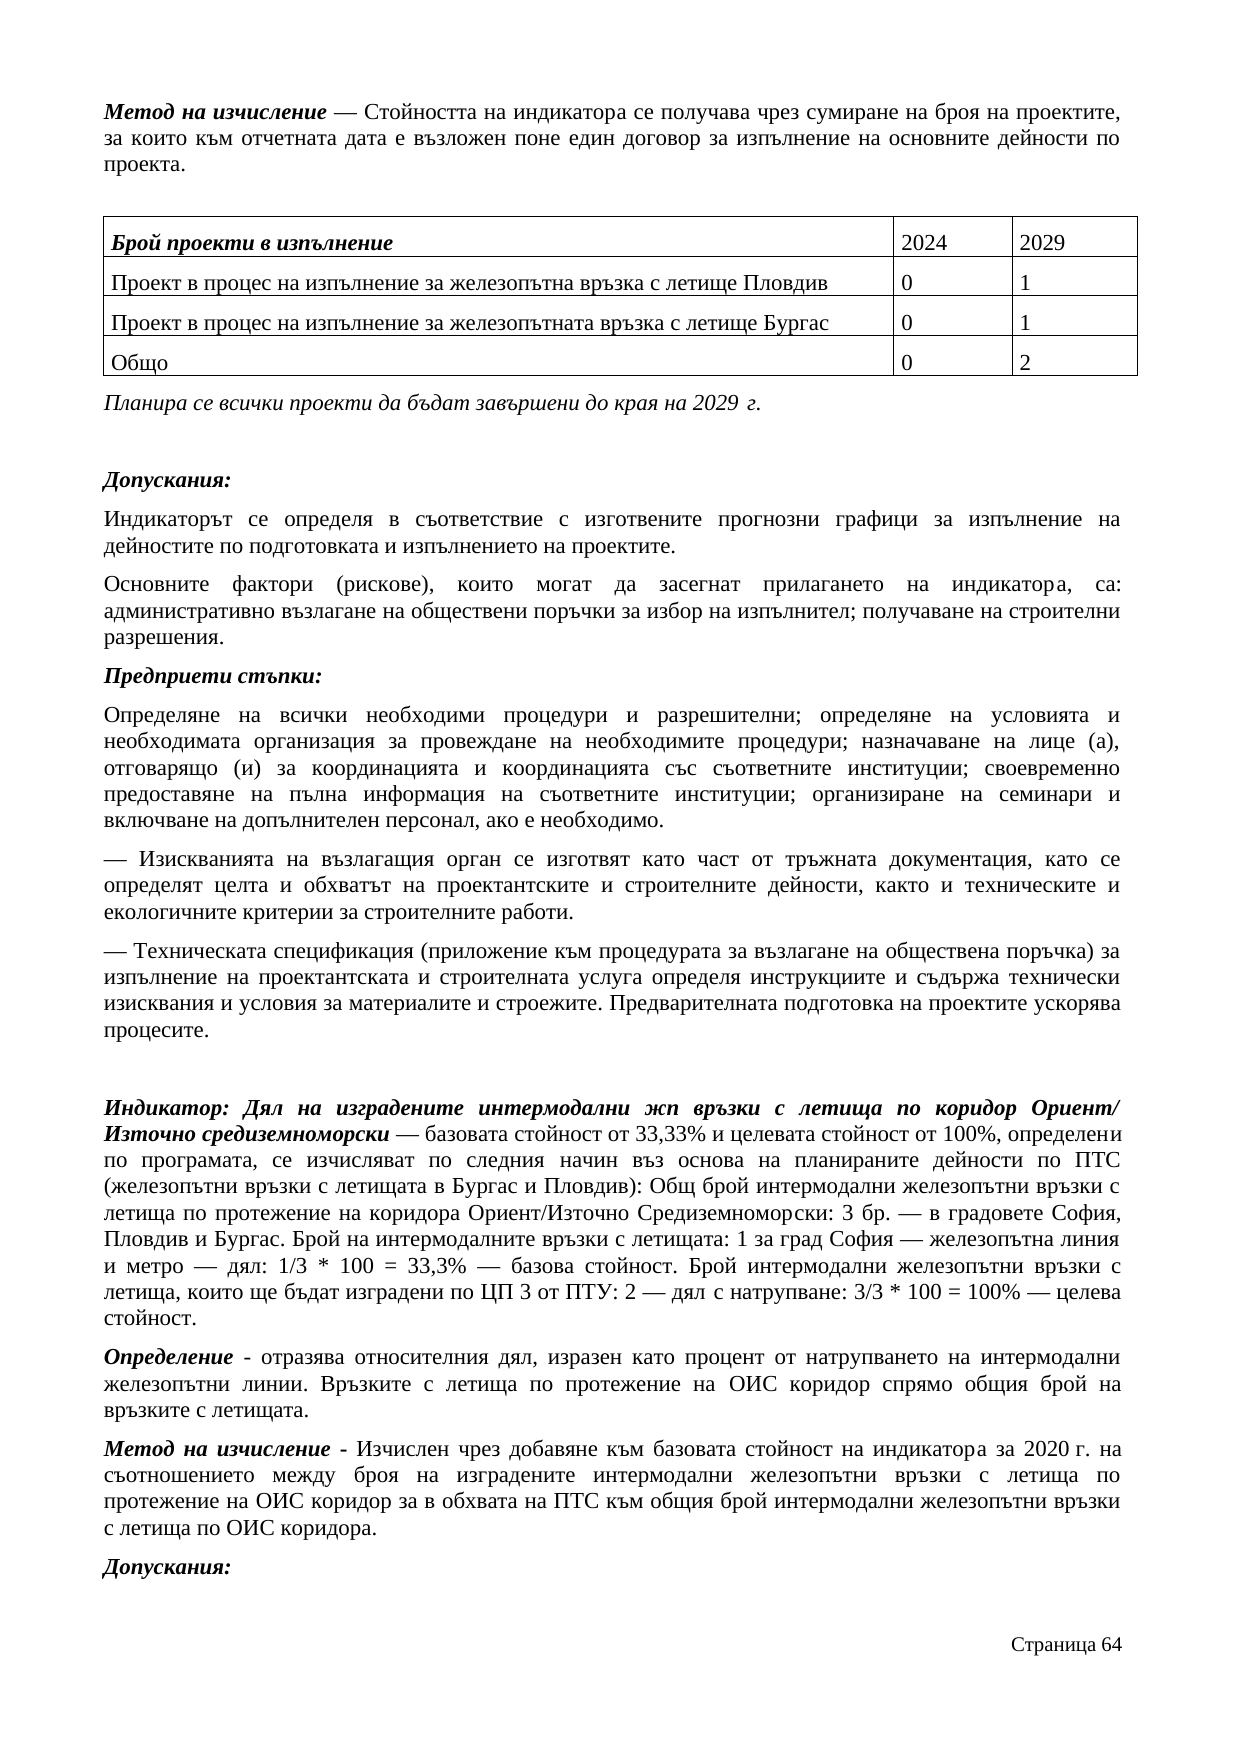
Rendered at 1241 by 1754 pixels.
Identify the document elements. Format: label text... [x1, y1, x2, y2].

table_cell 0 [894, 296, 1012, 335]
text Предприети стъпки: [103, 662, 1122, 688]
text Допускания: [103, 1553, 1122, 1579]
text — Техническата спецификация (приложение към процедурата за възлагане на обществена поръчка) за изпълнение на проектантската и строителната услуга определя инструкциите и съдържа технически изисквания и условия за материалите и строежите. Предварителната подготовка на проектите ускорява процесите. [103, 937, 1122, 1042]
table_header 2029 [1013, 217, 1137, 256]
table_cell 0 [894, 336, 1012, 375]
table_cell 2 [1013, 336, 1137, 375]
text Допускания: [103, 466, 1122, 493]
table_cell Проект в процес на изпълнение за железопътната връзка с летище Бургас [104, 296, 893, 335]
text Планира се всички проекти да бъдат завършени до края на 2029 г. [103, 389, 1122, 415]
table_cell 0 [894, 257, 1012, 295]
text Метод на изчисление - Изчислен чрез добавяне към базовата стойност на индикатора за 2020 г. на съотношението между броя на изградените интермодални железопътни връзки с летища по протежение на ОИС коридор за в обхвата на ПТС към общия брой интермодални железопътни връзки с летища по ОИС коридора. [103, 1435, 1122, 1540]
table_cell Общо [104, 336, 893, 375]
text Основните фактори (рискове), които могат да засегнат прилагането на индикатора, са: административно възлагане на обществени поръчки за избор на изпълнител; получаване на строителни разрешения. [103, 571, 1122, 649]
table_header Брой проекти в изпълнение [104, 217, 893, 256]
table_cell Проект в процес на изпълнение за железопътна връзка с летище Пловдив [104, 257, 893, 295]
table_header 2024 [894, 217, 1012, 256]
text — Изискванията на възлагащия орган се изготвят като част от тръжната документация, като се определят целта и обхватът на проектантските и строителните дейности, както и техническите и екологичните критерии за строителните работи. [103, 845, 1122, 924]
table_cell 1 [1013, 257, 1137, 295]
text Метод на изчисление — Стойността на индикатора се получава чрез сумиране на броя на проектите, за които към отчетната дата е възложен поне един договор за изпълнение на основните дейности по проекта. [103, 98, 1122, 177]
text Индикаторът се определя в съответствие с изготвените прогнозни графици за изпълнение на дейностите по подготовката и изпълнението на проектите. [103, 505, 1122, 558]
table_cell 1 [1013, 296, 1137, 335]
text Определяне на всички необходими процедури и разрешителни; определяне на условията и необходимата организация за провеждане на необходимите процедури; назначаване на лице (а), отговарящо (и) за координацията и координацията със съответните институции; своевременно предоставяне на пълна информация на съответните институции; организиране на семинари и включване на допълнителен персонал, ако е необходимо. [103, 701, 1122, 833]
text Индикатор: Дял на изградените интермодални жп връзки с летища по коридор Ориент/ Източно средиземноморски — базовата стойност от 33,33% и целевата стойност от 100%, определени по програмата, се изчисляват по следния начин въз основа на планираните дейности по ПТС (железопътни връзки с летищата в Бургас и Пловдив): Общ брой интермодални железопътни връзки с летища по протежение на коридора Ориент/Източно Средиземноморски: 3 бр. — в градовете София, Пловдив и Бургас. Брой на интермодалните връзки с летищата: 1 за град София — железопътна линия и метро — дял: 1/3 * 100 = 33,3% — базова стойност. Брой интермодални железопътни връзки с летища, които ще бъдат изградени по ЦП 3 от ПТУ: 2 — дял с натрупване: 3/3 * 100 = 100% — целева стойност. [103, 1093, 1122, 1331]
text Определение - отразява относителния дял, изразен като процент от натрупването на интермодални железопътни линии. Връзките с летища по протежение на ОИС коридор спрямо общия брой на връзките с летищата. [103, 1343, 1122, 1422]
